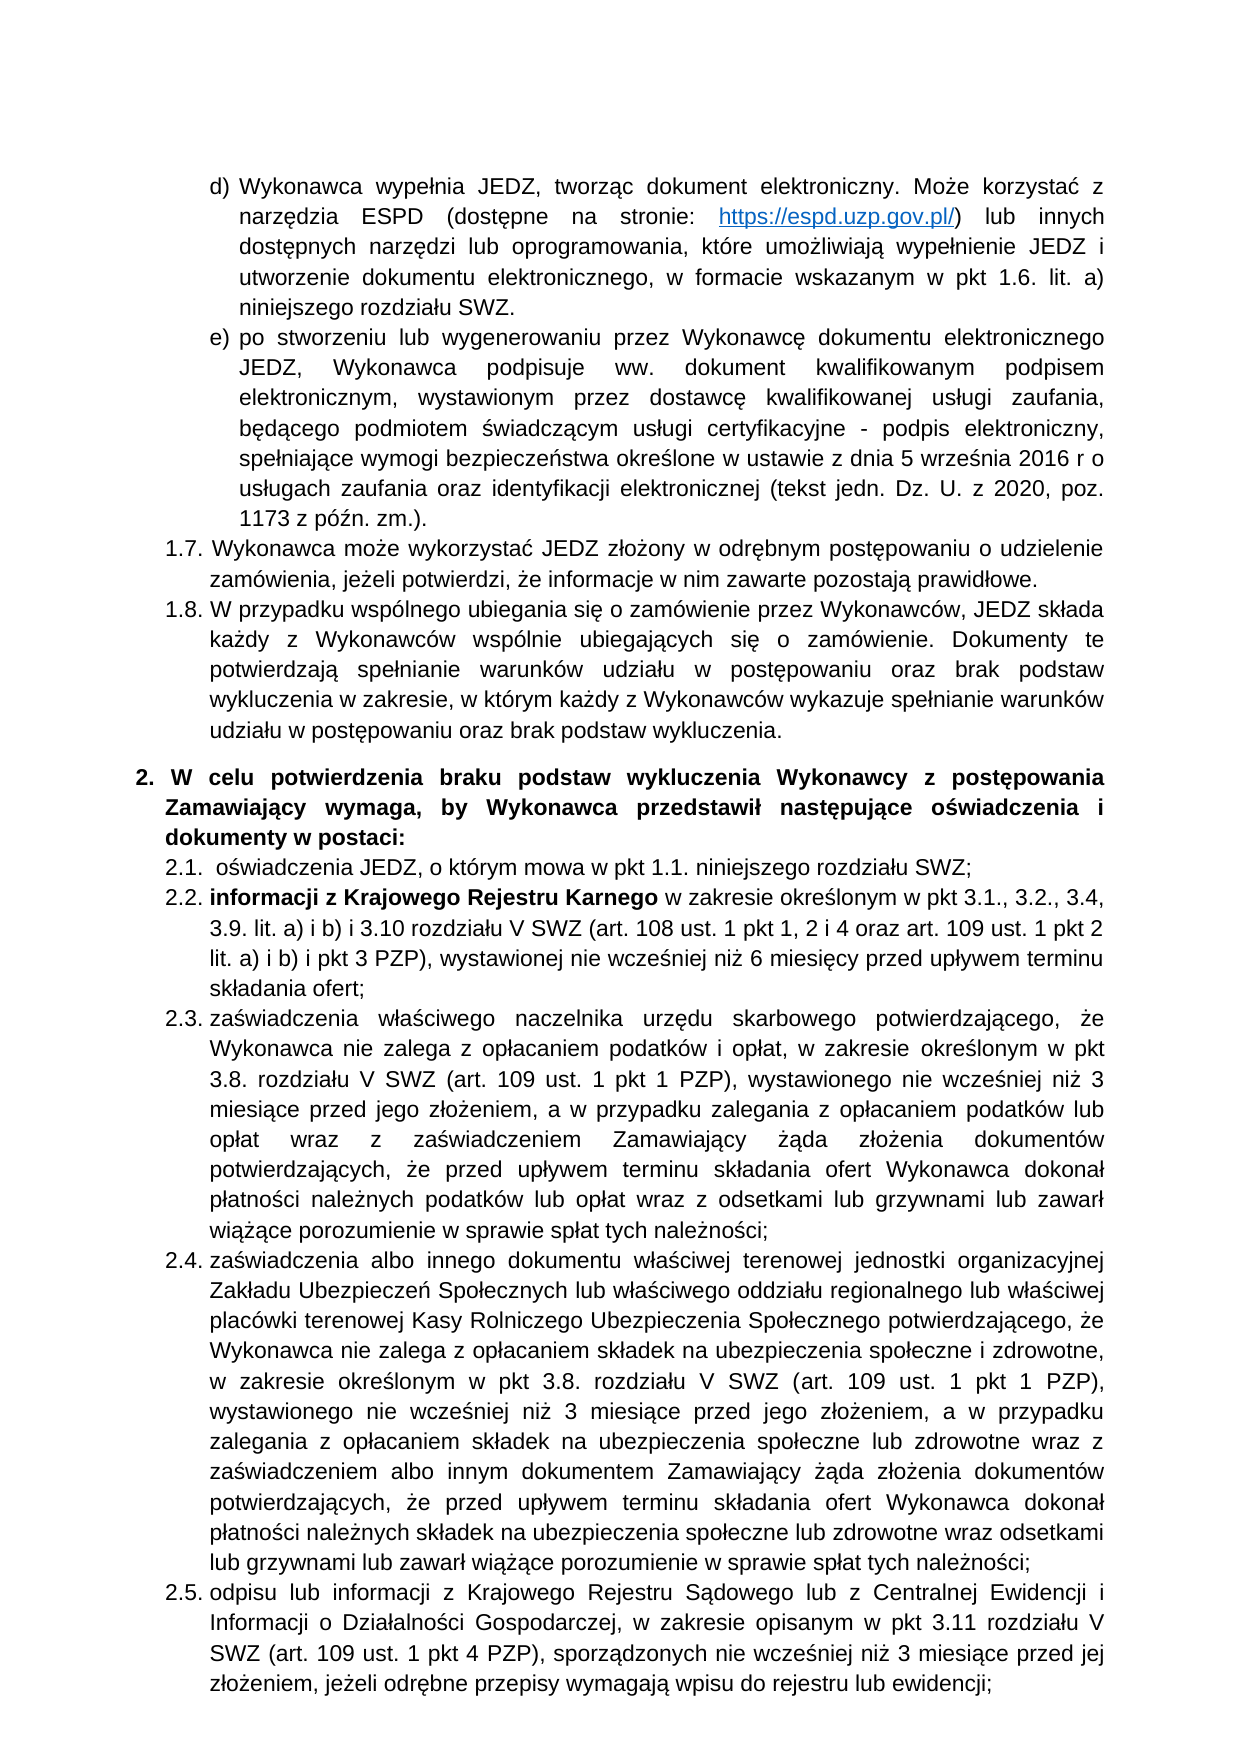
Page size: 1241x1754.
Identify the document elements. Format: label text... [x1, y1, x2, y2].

text e) po stworzeniu lub wygenerowaniu przez Wykonawcę dokumentu elektronicznego JEDZ, Wykonawca podpisuje ww. dokument kwalifikowanym podpisem elektronicznym, wystawionym przez dostawcę kwalifikowanej usługi zaufania, będącego podmiotem świadczącym usługi certyfikacyjne - podpis elektroniczny, spełniające wymogi bezpieczeństwa określone w ustawie z dnia 5 września 2016 r o usługach zaufania oraz identyfikacji elektronicznej (tekst jedn. Dz. U. z 2020, poz. 1173 z późn. zm.). [209, 324, 1105, 532]
list informacji z Krajowego Rejestru Karnego w zakresie określonym w pkt 3.1., 3.2., 3.4, 3.9. lit. a) i b) i 3.10 rozdziału V SWZ (art. 108 ust. 1 pkt 1, 2 i 4 oraz art. 109 ust. 1 pkt 2 lit. a) i b) i pkt 3 PZP), wystawionej nie wcześniej niż 6 miesięcy przed upływem terminu składania ofert; [165, 884, 1105, 1001]
text 1.7. Wykonawca może wykorzystać JEDZ złożony w odrębnym postępowaniu o udzielenie zamówienia, jeżeli potwierdzi, że informacje w nim zawarte pozostają prawidłowe. [165, 535, 1105, 592]
text 2. W celu potwierdzenia braku podstaw wykluczenia Wykonawcy z postępowania Zamawiający wymaga, by Wykonawca przedstawił następujące oświadczenia i dokumenty w postaci: [135, 763, 1105, 850]
list odpisu lub informacji z Krajowego Rejestru Sądowego lub z Centralnej Ewidencji i Informacji o Działalności Gospodarczej, w zakresie opisanym w pkt 3.11 rozdziału V SWZ (art. 109 ust. 1 pkt 4 PZP), sporządzonych nie wcześniej niż 3 miesiące przed jej złożeniem, jeżeli odrębne przepisy wymagają wpisu do rejestru lub ewidencji; [165, 1579, 1105, 1696]
list oświadczenia JEDZ, o którym mowa w pkt 1.1. niniejszego rozdziału SWZ; [165, 854, 1105, 881]
list zaświadczenia albo innego dokumentu właściwej terenowej jednostki organizacyjnej Zakładu Ubezpieczeń Społecznych lub właściwego oddziału regionalnego lub właściwej placówki terenowej Kasy Rolniczego Ubezpieczenia Społecznego potwierdzającego, że Wykonawca nie zalega z opłacaniem składek na ubezpieczenia społeczne i zdrowotne, w zakresie określonym w pkt 3.8. rozdziału V SWZ (art. 109 ust. 1 pkt 1 PZP), wystawionego nie wcześniej niż 3 miesiące przed jego złożeniem, a w przypadku zalegania z opłacaniem składek na ubezpieczenia społeczne lub zdrowotne wraz z zaświadczeniem albo innym dokumentem Zamawiający żąda złożenia dokumentów potwierdzających, że przed upływem terminu składania ofert Wykonawca dokonał płatności należnych składek na ubezpieczenia społeczne lub zdrowotne wraz odsetkami lub grzywnami lub zawarł wiążące porozumienie w sprawie spłat tych należności; [165, 1247, 1105, 1575]
text d) Wykonawca wypełnia JEDZ, tworząc dokument elektroniczny. Może korzystać z narzędzia ESPD (dostępne na stronie: https://espd.uzp.gov.pl/) lub innych dostępnych narzędzi lub oprogramowania, które umożliwiają wypełnienie JEDZ i utworzenie dokumentu elektronicznego, w formacie wskazanym w pkt 1.6. lit. a) niniejszego rozdziału SWZ. [209, 173, 1105, 320]
list 1.8. W przypadku wspólnego ubiegania się o zamówienie przez Wykonawców, JEDZ składa każdy z Wykonawców wspólnie ubiegających się o zamówienie. Dokumenty te potwierdzają spełnianie warunków udziału w postępowaniu oraz brak podstaw wykluczenia w zakresie, w którym każdy z Wykonawców wykazuje spełnianie warunków udziału w postępowaniu oraz brak podstaw wykluczenia. [165, 596, 1105, 743]
list zaświadczenia właściwego naczelnika urzędu skarbowego potwierdzającego, że Wykonawca nie zalega z opłacaniem podatków i opłat, w zakresie określonym w pkt 3.8. rozdziału V SWZ (art. 109 ust. 1 pkt 1 PZP), wystawionego nie wcześniej niż 3 miesiące przed jego złożeniem, a w przypadku zalegania z opłacaniem podatków lub opłat wraz z zaświadczeniem Zamawiający żąda złożenia dokumentów potwierdzających, że przed upływem terminu składania ofert Wykonawca dokonał płatności należnych podatków lub opłat wraz z odsetkami lub grzywnami lub zawarł wiążące porozumienie w sprawie spłat tych należności; [165, 1005, 1105, 1243]
